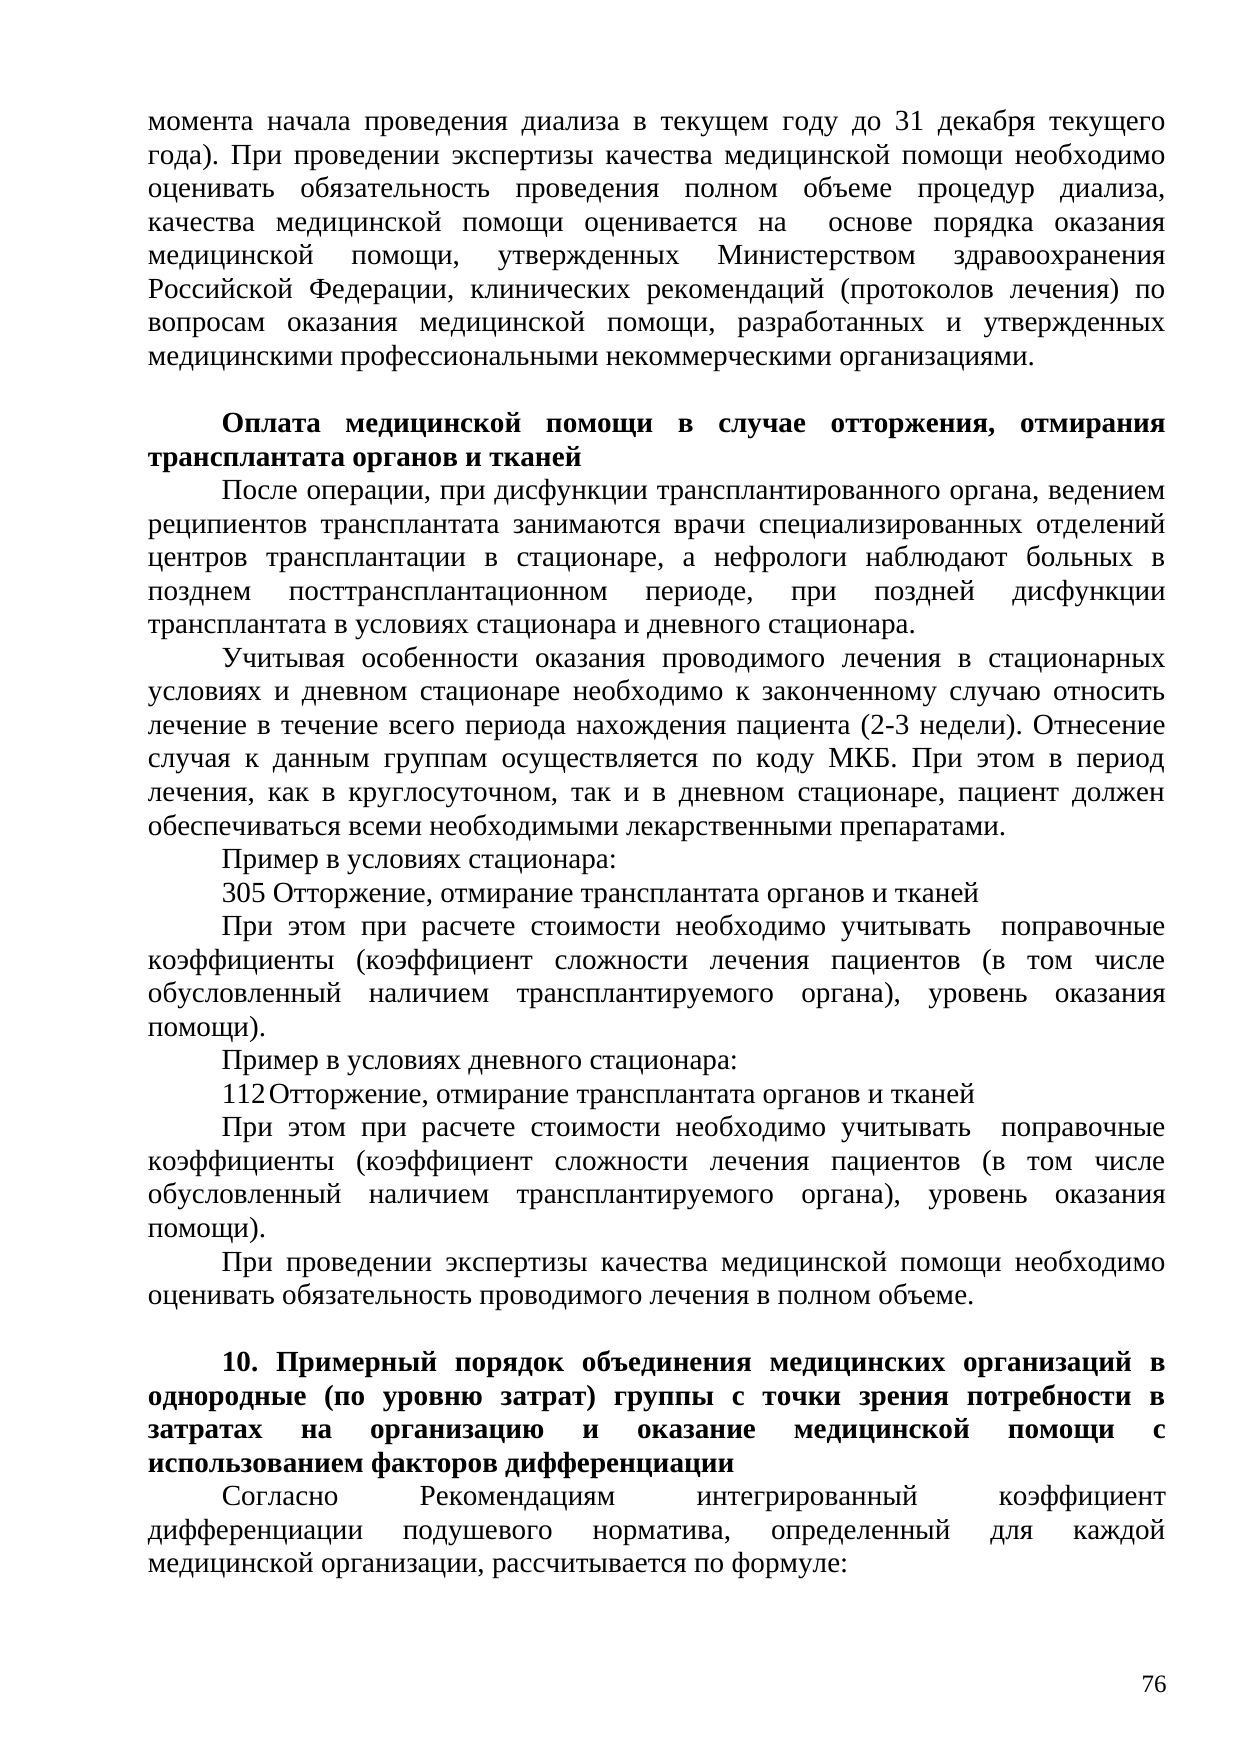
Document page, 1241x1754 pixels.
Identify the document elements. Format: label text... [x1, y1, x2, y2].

text Пример в условиях стационара: [148, 841, 1166, 875]
text При проведении экспертизы качества медицинской помощи необходимо оценивать обязательность проводимого лечения в полном объеме. [148, 1244, 1166, 1311]
text Учитывая особенности оказания проводимого лечения в стационарных условиях и дневном стационаре необходимо к законченному случаю относить лечение в течение всего периода нахождения пациента (2-3 недели). Отнесение случая к данным группам осуществляется по коду МКБ. При этом в период лечения, как в круглосуточном, так и в дневном стационаре, пациент должен обеспечиваться всеми необходимыми лекарственными препаратами. [148, 640, 1166, 841]
text 305 Отторжение, отмирание трансплантата органов и тканей [148, 875, 1166, 908]
text При этом при расчете стоимости необходимо учитывать поправочные коэффициенты (коэффициент сложности лечения пациентов (в том числе обусловленный наличием трансплантируемого органа), уровень оказания помощи). [148, 908, 1166, 1042]
text Пример в условиях дневного стационара: [148, 1042, 1166, 1076]
text После операции, при дисфункции трансплантированного органа, ведением реципиентов трансплантата занимаются врачи специализированных отделений центров трансплантации в стационаре, а нефрологи наблюдают больных в позднем посттрансплантационном периоде, при поздней дисфункции трансплантата в условиях стационара и дневного стационара. [148, 472, 1166, 640]
text При этом при расчете стоимости необходимо учитывать поправочные коэффициенты (коэффициент сложности лечения пациентов (в том числе обусловленный наличием трансплантируемого органа), уровень оказания помощи). [148, 1109, 1166, 1244]
list Отторжение, отмирание трансплантата органов и тканей [222, 1076, 1166, 1109]
text 10. Примерный порядок объединения медицинских организаций в однородные (по уровню затрат) группы с точки зрения потребности в затратах на организацию и оказание медицинской помощи с использованием факторов дифференциации [148, 1344, 1166, 1478]
text Оплата медицинской помощи в случае отторжения, отмирания трансплантата органов и тканей [148, 405, 1166, 472]
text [148, 103, 1166, 372]
text Согласно Рекомендациям интегрированный коэффициент дифференциации подушевого норматива, определенный для каждой медицинской организации, рассчитывается по формуле: [148, 1478, 1166, 1579]
